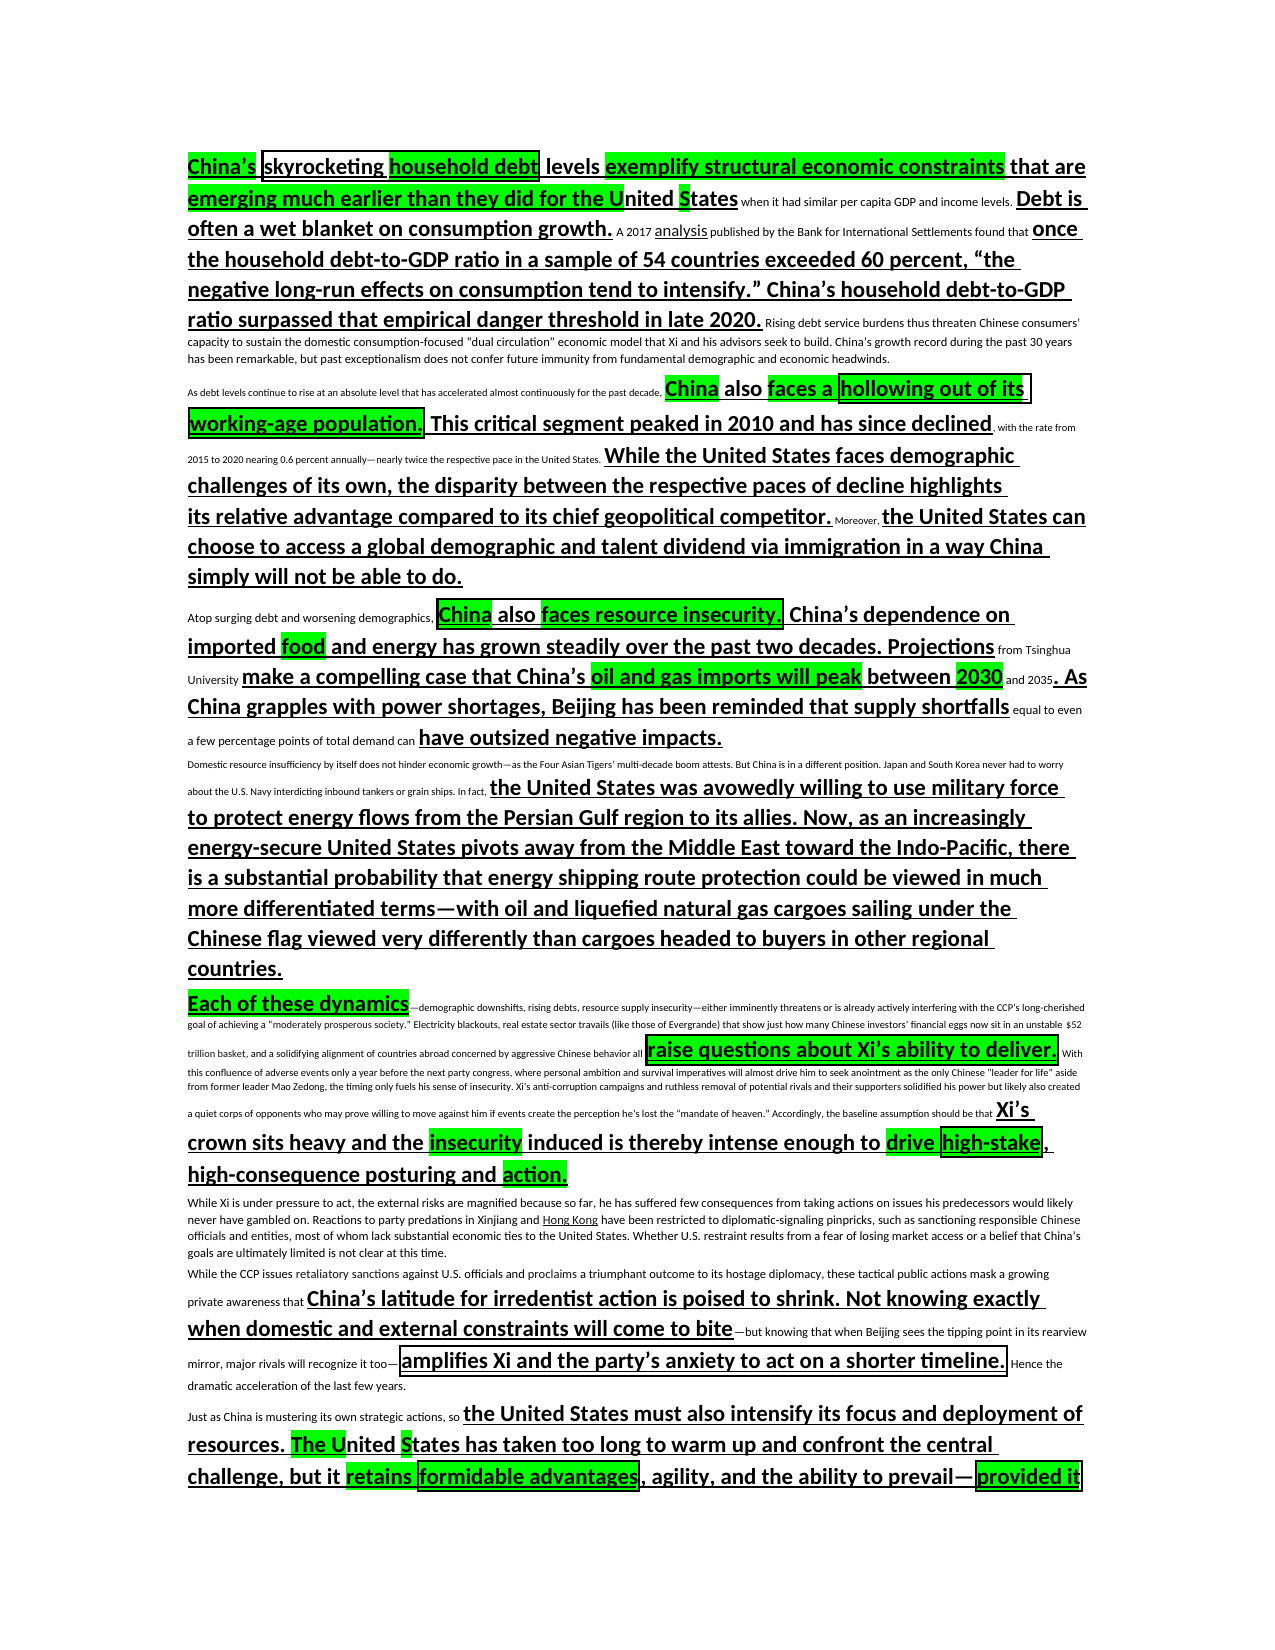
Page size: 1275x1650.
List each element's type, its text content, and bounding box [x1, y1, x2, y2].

text China’s skyrocketing household debt levels exemplify structural economic constraints that are emerging much earlier than they did for the United States when it had similar per capita GDP and income levels. Debt is often a wet blanket on consumption growth. A 2017 analysis published by the Bank for International Settlements found that once the household debt-to-GDP ratio in a sample of 54 countries exceeded 60 percent, “the negative long-run effects on consumption tend to intensify.” China’s household debt-to-GDP ratio surpassed that empirical danger threshold in late 2020. Rising debt service burdens thus threaten Chinese consumers’ capacity to sustain the domestic consumption-focused “dual circulation” economic model that Xi and his advisors seek to build. China’s growth record during the past 30 years has been remarkable, but past exceptionalism does not confer future immunity from fundamental demographic and economic headwinds. [187, 150, 1087, 366]
text While Xi is under pressure to act, the external risks are magnified because so far, he has suffered few consequences from taking actions on issues his predecessors would likely never have gambled on. Reactions to party predations in Xinjiang and Hong Kong have been restricted to diplomatic-signaling pinpricks, such as sanctioning responsible Chinese officials and entities, most of whom lack substantial economic ties to the United States. Whether U.S. restraint results from a fear of losing market access or a belief that China’s goals are ultimately limited is not clear at this time. [187, 1195, 1087, 1260]
text While the CCP issues retaliatory sanctions against U.S. officials and proclaims a triumphant outcome to its hostage diplomacy, these tactical public actions mask a growing private awareness that China’s latitude for irredentist action is poised to shrink. Not knowing exactly when domestic and external constraints will come to bite—but knowing that when Beijing sees the tipping point in its rearview mirror, major rivals will recognize it too—amplifies Xi and the party’s anxiety to act on a shorter timeline. Hence the dramatic acceleration of the last few years. [187, 1266, 1087, 1393]
text Atop surging debt and worsening demographics, China also faces resource insecurity. China’s dependence on imported food and energy has grown steadily over the past two decades. Projections from Tsinghua University make a compelling case that China’s oil and gas imports will peak between 2030 and 2035. As China grapples with power shortages, Beijing has been reminded that supply shortfalls equal to even a few percentage points of total demand can have outsized negative impacts. [187, 598, 1087, 751]
text Each of these dynamics—demographic downshifts, rising debts, resource supply insecurity—either imminently threatens or is already actively interfering with the CCP’s long-cherished goal of achieving a “moderately prosperous society.” Electricity blackouts, real estate sector travails (like those of Evergrande) that show just how many Chinese investors’ financial eggs now sit in an unstable $52 trillion basket, and a solidifying alignment of countries abroad concerned by aggressive Chinese behavior all raise questions about Xi’s ability to deliver. With this confluence of adverse events only a year before the next party congress, where personal ambition and survival imperatives will almost drive him to seek anointment as the only Chinese “leader for life” aside from former leader Mao Zedong, the timing only fuels his sense of insecurity. Xi’s anti-corruption campaigns and ruthless removal of potential rivals and their supporters solidified his power but likely also created a quiet corps of opponents who may prove willing to move against him if events create the perception he’s lost the “mandate of heaven.” Accordingly, the baseline assumption should be that Xi’s crown sits heavy and the insecurity induced is thereby intense enough to drive high-stake, high-consequence posturing and action. [187, 989, 1087, 1188]
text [187, 1399, 1087, 1492]
text As debt levels continue to rise at an absolute level that has accelerated almost continuously for the past decade, China also faces a hollowing out of its working-age population. This critical segment peaked in 2010 and has since declined, with the rate from 2015 to 2020 nearing 0.6 percent annually—nearly twice the respective pace in the United States. While the United States faces demographic challenges of its own, the disparity between the respective paces of decline highlights its relative advantage compared to its chief geopolitical competitor. Moreover, the United States can choose to access a global demographic and talent dividend via immigration in a way China simply will not be able to do. [187, 372, 1087, 590]
text Domestic resource insufficiency by itself does not hinder economic growth—as the Four Asian Tigers’ multi-decade boom attests. But China is in a different position. Japan and South Korea never had to worry about the U.S. Navy interdicting inbound tankers or grain ships. In fact, the United States was avowedly willing to use military force to protect energy flows from the Persian Gulf region to its allies. Now, as an increasingly energy-secure United States pivots away from the Middle East toward the Indo-Pacific, there is a substantial probability that energy shipping route protection could be viewed in much more differentiated terms—with oil and liquefied natural gas cargoes sailing under the Chinese flag viewed very differently than cargoes headed to buyers in other regional countries. [187, 758, 1087, 982]
